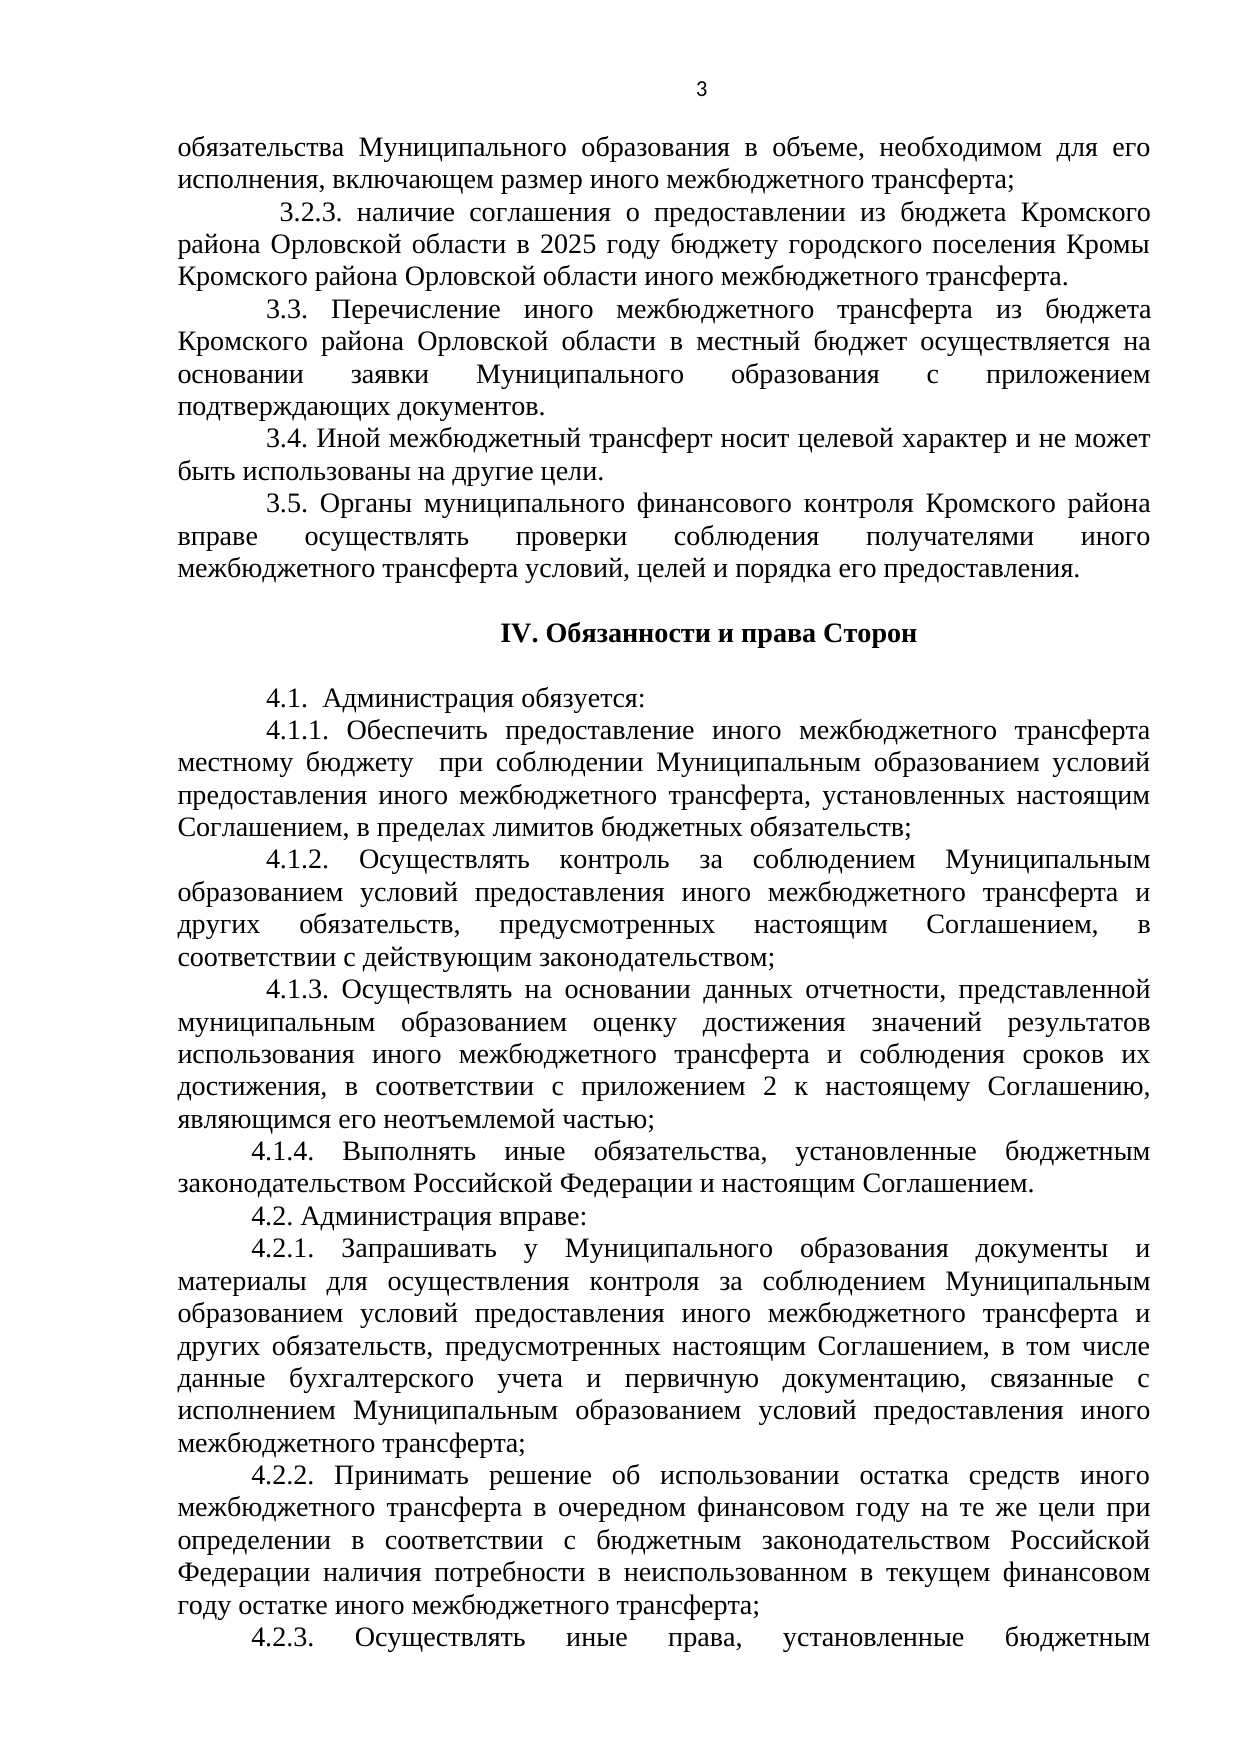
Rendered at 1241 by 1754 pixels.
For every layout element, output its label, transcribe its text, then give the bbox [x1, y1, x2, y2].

text IV. Обязанности и права Сторон [177, 616, 1152, 648]
text 3.4. Иной межбюджетный трансферт носит целевой характер и не может быть использованы на другие цели. [177, 421, 1152, 486]
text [177, 1620, 1152, 1652]
text 3.5. Органы муниципального финансового контроля Кромского района вправе осуществлять проверки соблюдения получателями иного межбюджетного трансферта условий, целей и порядка его предоставления. [177, 486, 1152, 583]
text 4.1.2. Осуществлять контроль за соблюдением Муниципальным образованием условий предоставления иного межбюджетного трансферта и других обязательств, предусмотренных настоящим Соглашением, в соответствии с действующим законодательством; [177, 843, 1152, 972]
text 3.3. Перечисление иного межбюджетного трансферта из бюджета Кромского района Орловской области в местный бюджет осуществляется на основании заявки Муниципального образования с приложением подтверждающих документов. [177, 292, 1152, 421]
text 4.2. Администрация вправе: [177, 1199, 1152, 1231]
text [177, 130, 1152, 195]
text 4.1.3. Осуществлять на основании данных отчетности, представленной муниципальным образованием оценку достижения значений результатов использования иного межбюджетного трансферта и соблюдения сроков их достижения, в соответствии с приложением 2 к настоящему Соглашению, являющимся его неотъемлемой частью; [177, 972, 1152, 1134]
text 4.1.1. Обеспечить предоставление иного межбюджетного трансферта местному бюджету при соблюдении Муниципальным образованием условий предоставления иного межбюджетного трансферта, установленных настоящим Соглашением, в пределах лимитов бюджетных обязательств; [177, 713, 1152, 843]
text 3.2.3. наличие соглашения о предоставлении из бюджета Кромского района Орловской области в 2025 году бюджету городского поселения Кромы Кромского района Орловской области иного межбюджетного трансферта. [177, 195, 1152, 292]
text 4.2.1. Запрашивать у Муниципального образования документы и материалы для осуществления контроля за соблюдением Муниципальным образованием условий предоставления иного межбюджетного трансферта и других обязательств, предусмотренных настоящим Соглашением, в том числе данные бухгалтерского учета и первичную документацию, связанные с исполнением Муниципальным образованием условий предоставления иного межбюджетного трансферта; [177, 1231, 1152, 1458]
text 4.1.4. Выполнять иные обязательства, установленные бюджетным законодательством Российской Федерации и настоящим Соглашением. [177, 1134, 1152, 1199]
text 4.2.2. Принимать решение об использовании остатка средств иного межбюджетного трансферта в очередном финансовом году на те же цели при определении в соответствии с бюджетным законодательством Российской Федерации наличия потребности в неиспользованном в текущем финансовом году остатке иного межбюджетного трансферта; [177, 1458, 1152, 1620]
text 4.1. Администрация обязуется: [177, 681, 1152, 713]
